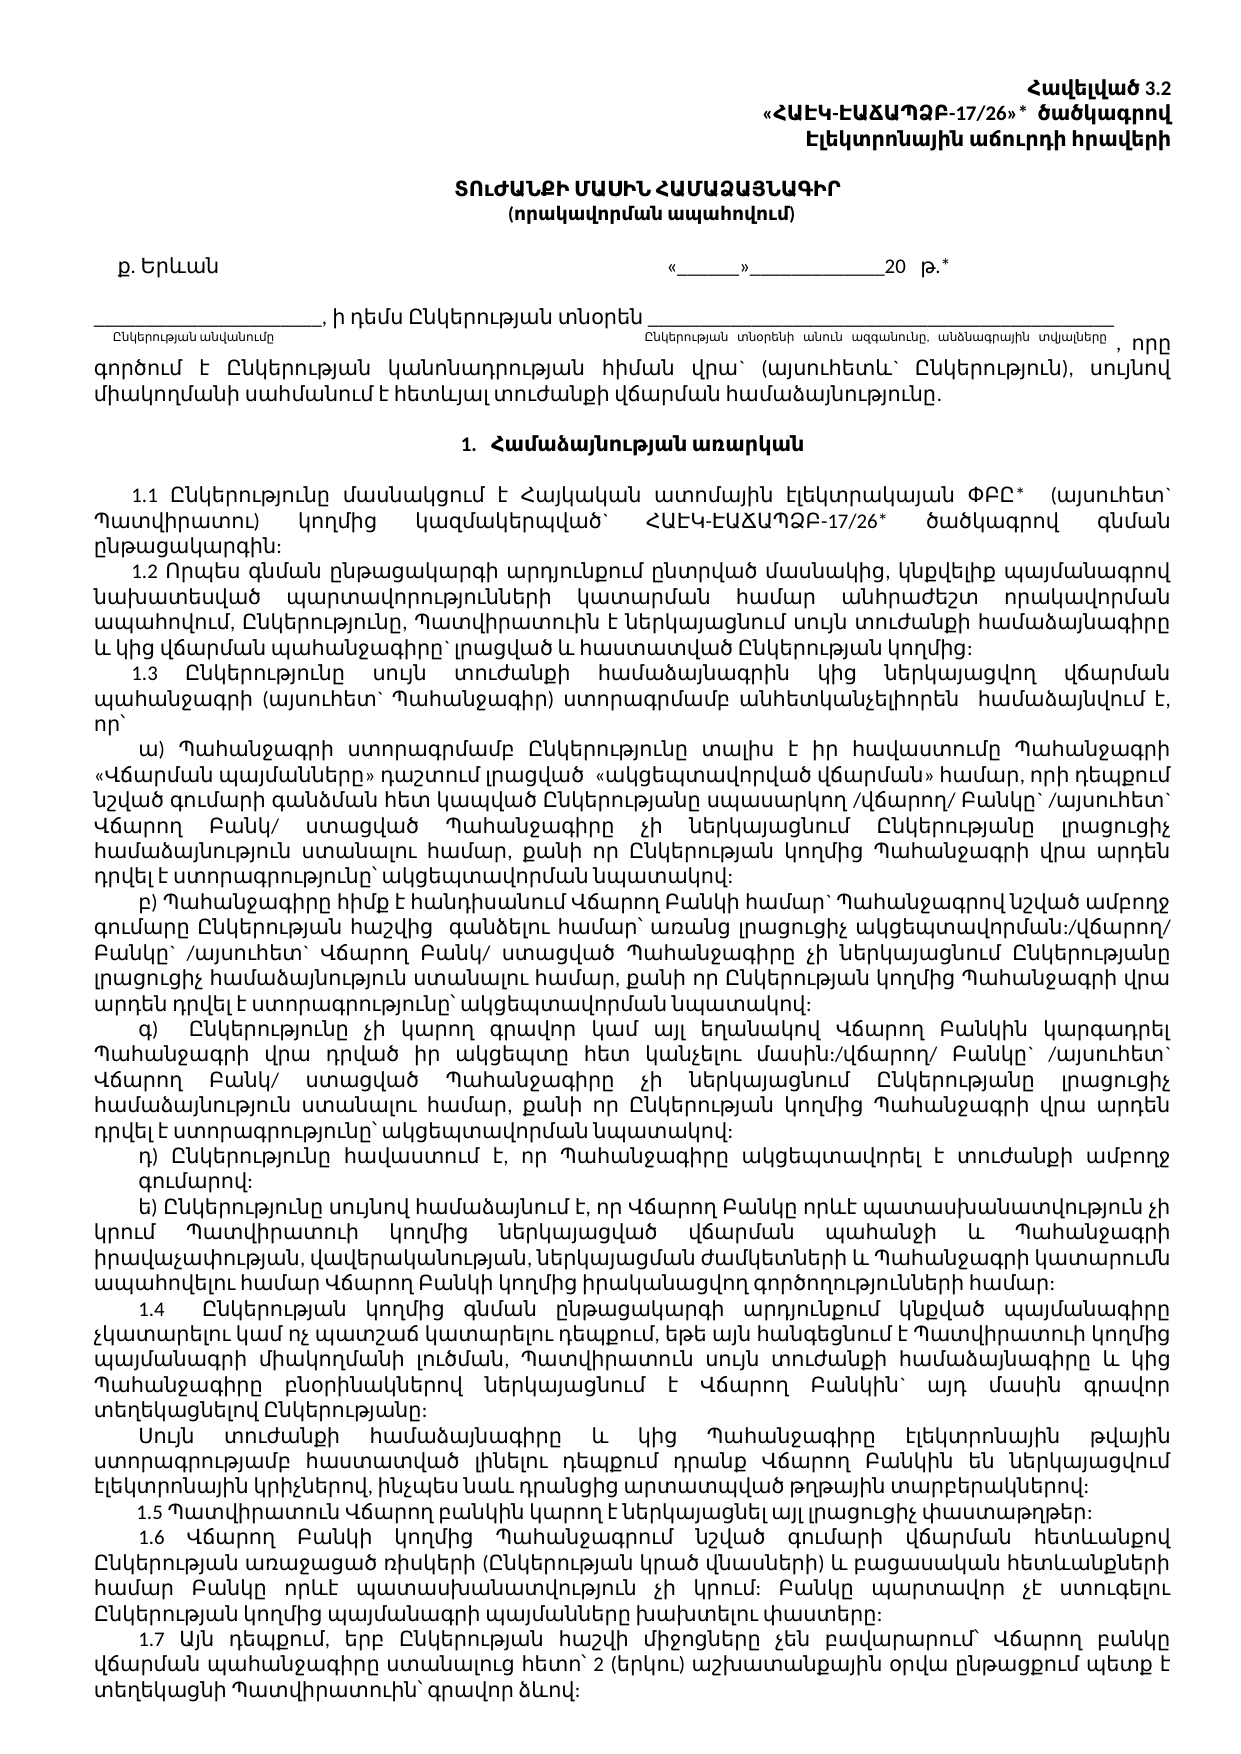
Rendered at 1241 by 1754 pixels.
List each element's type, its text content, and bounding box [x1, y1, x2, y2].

text 1. Համաձայնության առարկան [94, 432, 1171, 457]
text 1.6 Վճարող Բանկի կողմից Պահանջագրում նշված գումարի վճարման հետևանքով Ընկերության առաջացած ռիսկերի (Ընկերության կրած վնասների) և բացասական հետևանքների համար Բանկը որևէ պատասխանատվություն չի կրում: Բանկը պարտավոր չէ ստուգելու Ընկերության կողմից պայմանագրի պայմանները խախտելու փաստերը: [94, 1524, 1171, 1626]
text Ընկերության անվանումը Ընկերության տնօրենի անուն ազգանունը, անձնագրային տվյալները , որը գործում է Ընկերության կանոնադրության հիման վրա` (այսուհետև` Ընկերություն), սույնով միակողմանի սահմանում է հետևյալ տուժանքի վճարման համաձայնությունը. [94, 330, 1171, 406]
text 1.2 Որպես գնման ընթացակարգի արդյունքում ընտրված մասնակից, կնքվելիք պայմանագրով նախատեսված պարտավորությունների կատարման համար անհրաժեշտ որակավորման ապահովում, Ընկերությունը, Պատվիրատուին է ներկայացնում սույն տուժանքի համաձայնագիրը և կից վճարման պահանջագիրը` լրացված և հաստատված Ընկերության կողմից: [94, 559, 1171, 660]
text «ՀԱԷԿ-ԷԱՃԱՊՁԲ-17/26»* ծածկագրով [94, 100, 1171, 126]
text 1.5 Պատվիրատուն Վճարող բանկին կարող է ներկայացնել այլ լրացուցիչ փաստաթղթեր: [94, 1499, 1171, 1524]
text 1.7 Այն դեպքում, երբ Ընկերության հաշվի միջոցները չեն բավարարում՝ Վճարող բանկը վճարման պահանջագիրը ստանալուց հետո՝ 2 (երկու) աշխատանքային օրվա ընթացքում պետք է տեղեկացնի Պատվիրատուին՝ գրավոր ձևով: [94, 1626, 1171, 1702]
text դ) Ընկերությունը հավաստում է, որ Պահանջագիրը ակցեպտավորել է տուժանքի ամբողջ գումարով: [138, 1143, 1171, 1194]
text գ) Ընկերությունը չի կարող գրավոր կամ այլ եղանակով Վճարող Բանկին կարգադրել Պահանջագրի վրա դրված իր ակցեպտը հետ կանչելու մասին:/վճարող/ Բանկը` /այսուհետ` Վճարող Բանկ/ ստացված Պահանջագիրը չի ներկայացնում Ընկերությանը լրացուցիչ համաձայնություն ստանալու համար, քանի որ Ընկերության կողմից Պահանջագրի վրա արդեն դրվել է ստորագրությունը՝ ակցեպտավորման նպատակով: [94, 1016, 1171, 1143]
text 1.1 Ընկերությունը մասնակցում է Հայկական ատոմային էլեկտրակայան ՓԲԸ* (այսուհետ` Պատվիրատու) կողմից կազմակերպված` ՀԱԷԿ-ԷԱՃԱՊՁԲ-17/26* ծածկագրով գնման ընթացակարգին: [94, 482, 1171, 559]
text ե) Ընկերությունը սույնով համաձայնում է, որ Վճարող Բանկը որևէ պատասխանատվություն չի կրում Պատվիրատուի կողմից ներկայացված վճարման պահանջի և Պահանջագրի իրավաչափության, վավերականության, ներկայացման ժամկետների և Պահանջագրի կատարումն ապահովելու համար Վճարող Բանկի կողմից իրականացվող գործողությունների համար: [94, 1194, 1171, 1296]
text ք. Երևան «______»_____________20 թ.* [94, 254, 1171, 279]
text բ) Պահանջագիրը հիմք է հանդիսանում Վճարող Բանկի համար` Պահանջագրով նշված ամբողջ գումարը Ընկերության հաշվից գանձելու համար՝ առանց լրացուցիչ ակցեպտավորման:/վճարող/ Բանկը` /այսուհետ` Վճարող Բանկ/ ստացված Պահանջագիրը չի ներկայացնում Ընկերությանը լրացուցիչ համաձայնություն ստանալու համար, քանի որ Ընկերության կողմից Պահանջագրի վրա արդեն դրվել է ստորագրությունը՝ ակցեպտավորման նպատակով: [94, 889, 1171, 1016]
text (որակավորման ապահովում) [94, 202, 1171, 225]
text ______________________, ի դեմս Ընկերության տնօրեն _____________________________________________ [94, 304, 1171, 330]
text ա) Պահանջագրի ստորագրմամբ Ընկերությունը տալիս է իր հավաստումը Պահանջագրի «Վճարման պայմանները» դաշտում լրացված «ակցեպտավորված վճարման» համար, որի դեպքում նշված գումարի գանձման հետ կապված Ընկերությանը սպասարկող /վճարող/ Բանկը` /այսուհետ` Վճարող Բանկ/ ստացված Պահանջագիրը չի ներկայացնում Ընկերությանը լրացուցիչ համաձայնություն ստանալու համար, քանի որ Ընկերության կողմից Պահանջագրի վրա արդեն դրվել է ստորագրությունը՝ ակցեպտավորման նպատակով: [94, 737, 1171, 889]
text 1.4 Ընկերության կողմից գնման ընթացակարգի արդյունքում կնքված պայմանագիրը չկատարելու կամ ոչ պատշաճ կատարելու դեպքում, եթե այն հանգեցնում է Պատվիրատուի կողմից պայմանագրի միակողմանի լուծման, Պատվիրատուն սույն տուժանքի համաձայնագիրը և կից Պահանջագիրը բնօրինակներով ներկայացնում է Վճարող Բանկին` այդ մասին գրավոր տեղեկացնելով Ընկերությանը: [94, 1296, 1171, 1423]
text ՏՈւԺԱՆՔԻ ՄԱՍԻՆ ՀԱՄԱՁԱՅՆԱԳԻՐ [94, 177, 1171, 202]
text Հավելված 3.2 [94, 75, 1171, 100]
text Սույն տուժանքի համաձայնագիրը և կից Պահանջագիրը էլեկտրոնային թվային ստորագրությամբ հաստատված լինելու դեպքում դրանք Վճարող Բանկին են ներկայացվում էլեկտրոնային կրիչներով, ինչպես նաև դրանցից արտատպված թղթային տարբերակներով: [94, 1423, 1171, 1499]
text Էլեկտրոնային աճուրդի հրավերի [94, 126, 1171, 151]
text 1.3 Ընկերությունը սույն տուժանքի համաձայնագրին կից ներկայացվող վճարման պահանջագրի (այսուհետ` Պահանջագիր) ստորագրմամբ անհետկանչելիորեն համաձայնվում է, որ՝ [94, 660, 1171, 737]
